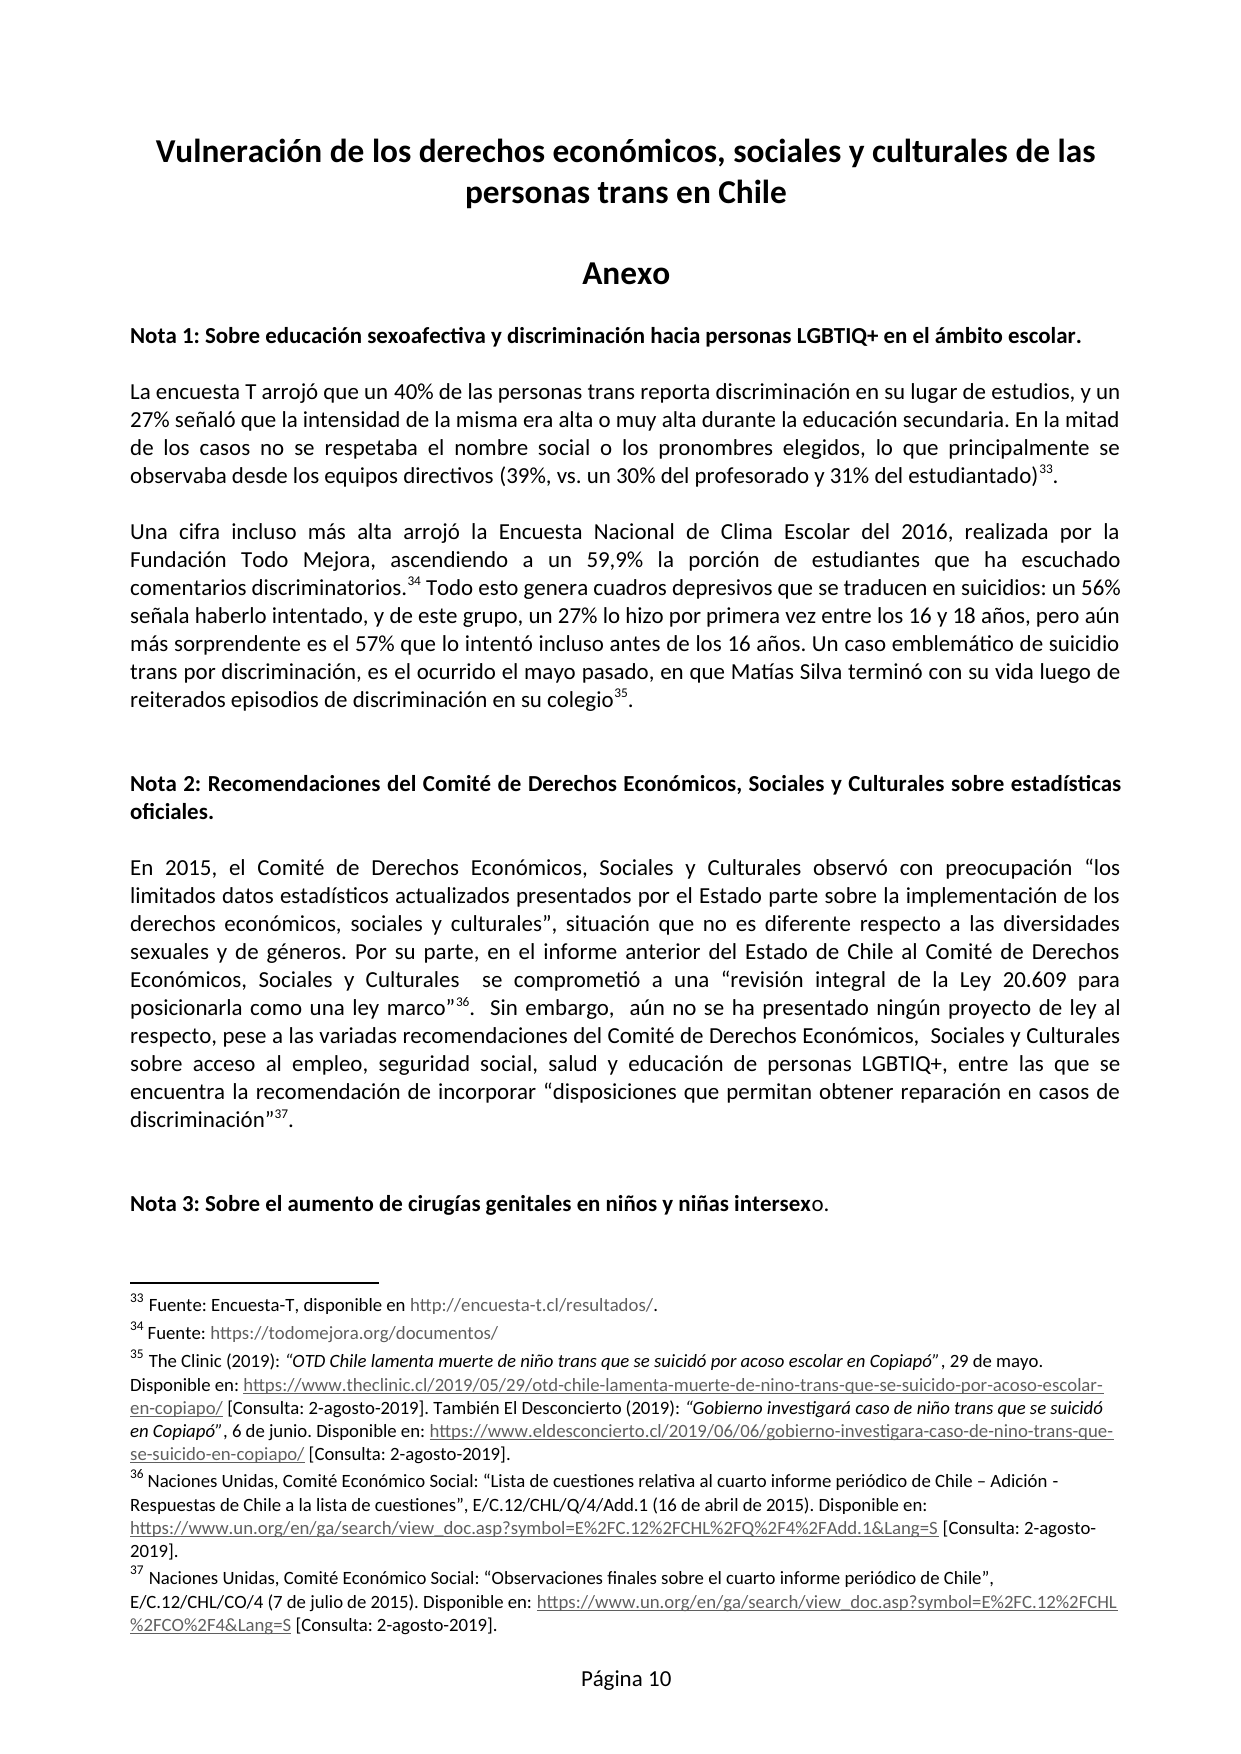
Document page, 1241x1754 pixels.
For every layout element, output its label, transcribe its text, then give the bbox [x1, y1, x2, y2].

text Nota 2: Recomendaciones del Comité de Derechos Económicos, Sociales y Culturales sobre estadísticas oficiales. [130, 769, 1122, 825]
text Una cifra incluso más alta arrojó la Encuesta Nacional de Clima Escolar del 2016, realizada por la Fundación Todo Mejora, ascendiendo a un 59,9% la porción de estudiantes que ha escuchado comentarios discriminatorios. Todo esto genera cuadros depresivos que se traducen en suicidios: un 56% señala haberlo intentado, y de este grupo, un 27% lo hizo por primera vez entre los 16 y 18 años, pero aún más sorprendente es el 57% que lo intentó incluso antes de los 16 años. Un caso emblemático de suicidio trans por discriminación, es el ocurrido el mayo pasado, en que Matías Silva terminó con su vida luego de reiterados episodios de discriminación en su colegio. [130, 517, 1122, 713]
text En 2015, el Comité de Derechos Económicos, Sociales y Culturales observó con preocupación “los limitados datos estadísticos actualizados presentados por el Estado parte sobre la implementación de los derechos económicos, sociales y culturales”, situación que no es diferente respecto a las diversidades sexuales y de géneros. Por su parte, en el informe anterior del Estado de Chile al Comité de Derechos Económicos, Sociales y Culturales se comprometió a una “revisión integral de la Ley 20.609 para posicionarla como una ley marco”. Sin embargo, aún no se ha presentado ningún proyecto de ley al respecto, pese a las variadas recomendaciones del Comité de Derechos Económicos, Sociales y Culturales sobre acceso al empleo, seguridad social, salud y educación de personas LGBTIQ+, entre las que se encuentra la recomendación de incorporar “disposiciones que permitan obtener reparación en casos de discriminación”. [130, 853, 1122, 1133]
text Vulneración de los derechos económicos, sociales y culturales de las personas trans en Chile [130, 130, 1122, 211]
text Nota 1: Sobre educación sexoafectiva y discriminación hacia personas LGBTIQ+ en el ámbito escolar. [130, 321, 1122, 349]
text La encuesta T arrojó que un 40% de las personas trans reporta discriminación en su lugar de estudios, y un 27% señaló que la intensidad de la misma era alta o muy alta durante la educación secundaria. En la mitad de los casos no se respetaba el nombre social o los pronombres elegidos, lo que principalmente se observaba desde los equipos directivos (39%, vs. un 30% del profesorado y 31% del estudiantado). [130, 377, 1122, 489]
text Anexo [130, 252, 1122, 293]
text Nota 3: Sobre el aumento de cirugías genitales en niños y niñas intersexo. [130, 1189, 1122, 1217]
